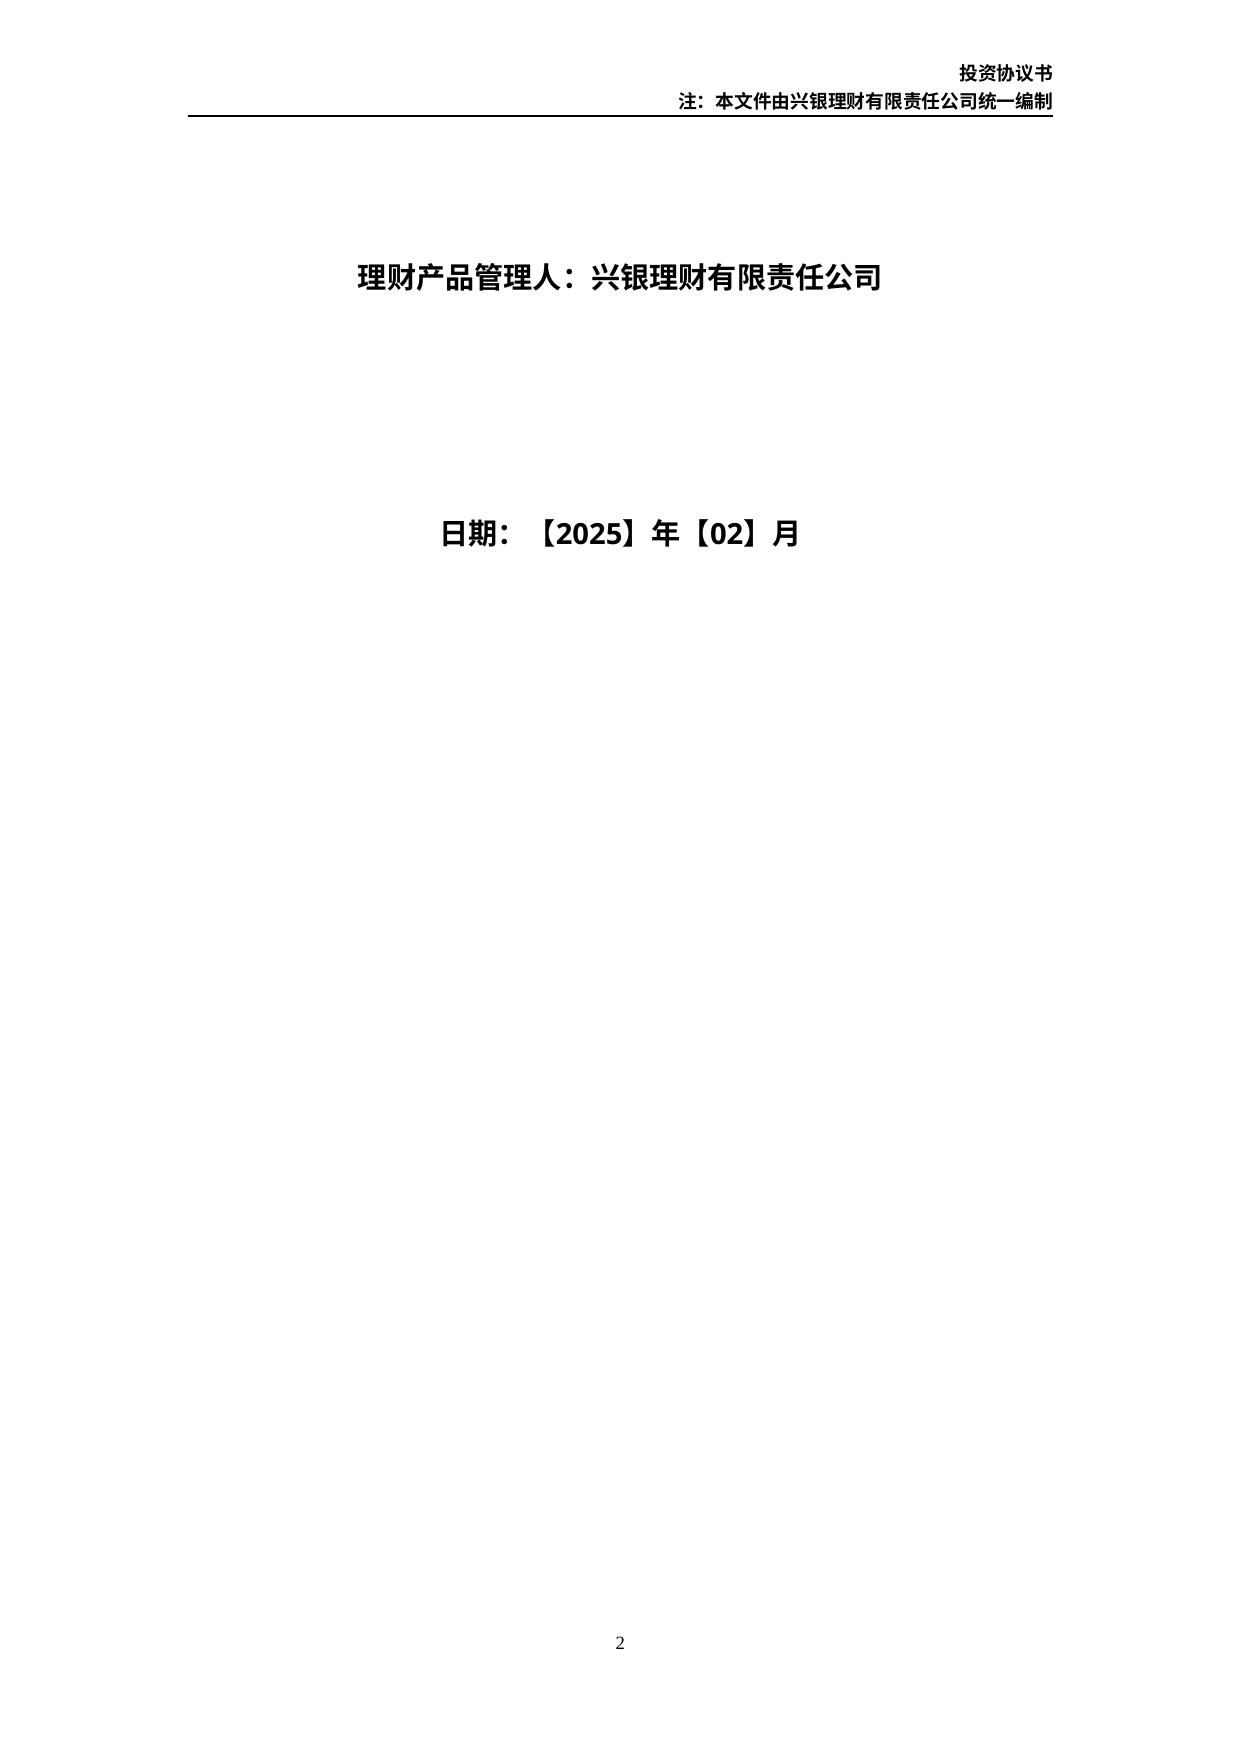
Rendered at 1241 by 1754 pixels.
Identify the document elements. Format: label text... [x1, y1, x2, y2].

text 理财产品管理人：兴银理财有限责任公司 [187, 244, 1053, 309]
text 日期：【2025】年【02】月 [187, 499, 1053, 564]
